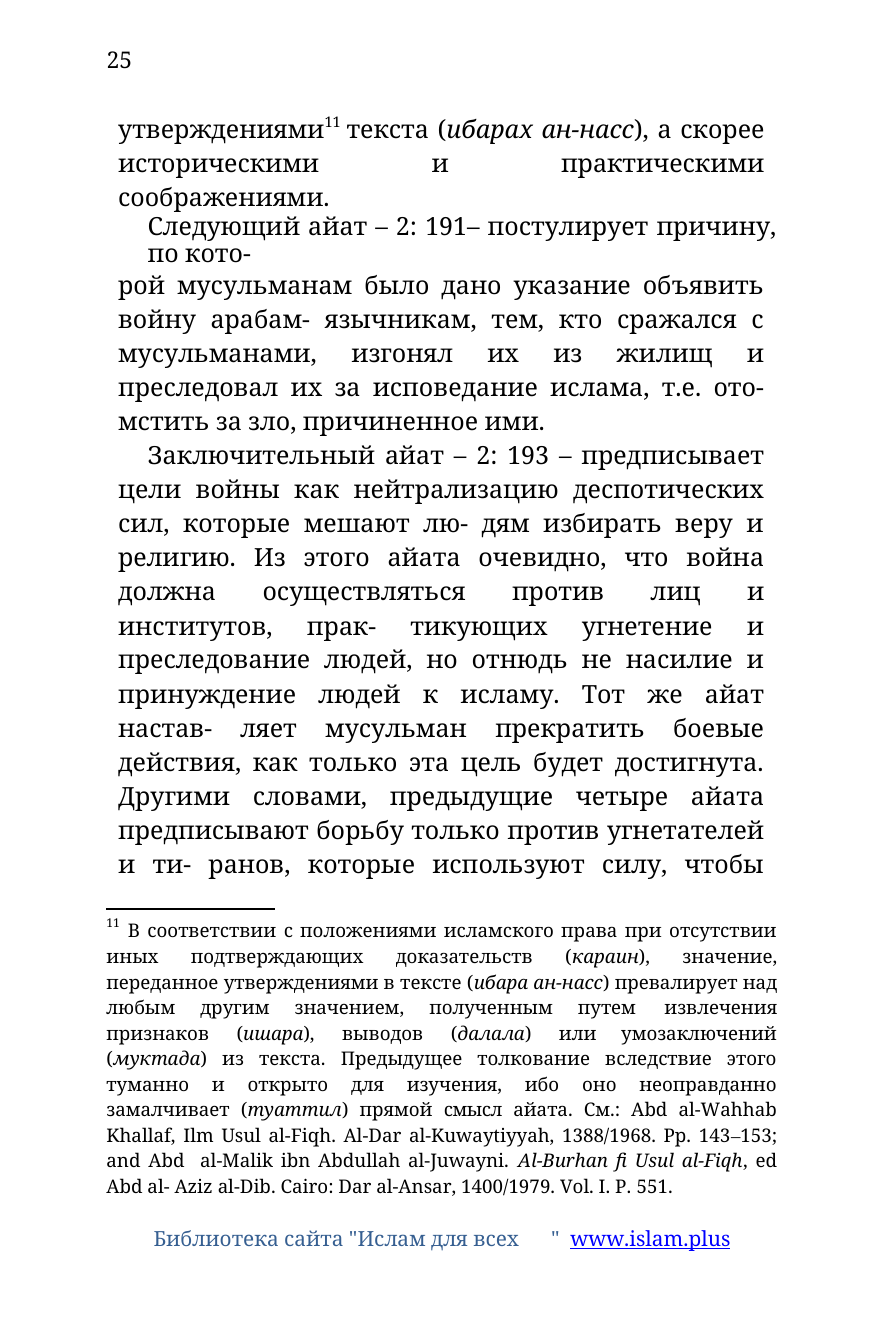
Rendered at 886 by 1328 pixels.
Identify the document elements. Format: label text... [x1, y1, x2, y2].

text рой мусульманам было дано указание объявить войну арабам- язычникам, тем, кто сражался с мусульманами, изгонял их из жилищ и преследовал их за исповедание ислама, т.е. ото- мстить за зло, причиненное ими. [118, 267, 764, 438]
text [118, 110, 764, 214]
text Заключительный айат – 2: 193 – предписывает цели войны как нейтрализацию деспотических сил, которые мешают лю- дям избирать веру и религию. Из этого айата очевидно, что война должна осуществляться против лиц и институтов, прак- тикующих угнетение и преследование людей, но отнюдь не насилие и принуждение людей к исламу. Тот же айат настав- ляет мусульман прекратить боевые действия, как только эта цель будет достигнута. Другими словами, предыдущие четыре айата предписывают борьбу только против угнетателей и ти- ранов, которые используют силу, чтобы помешать людям свободно исповедовать и практиковать свою религию. [118, 438, 764, 881]
text Следующий айат – 2: 191– постулирует причину, по кото- [147, 214, 777, 267]
